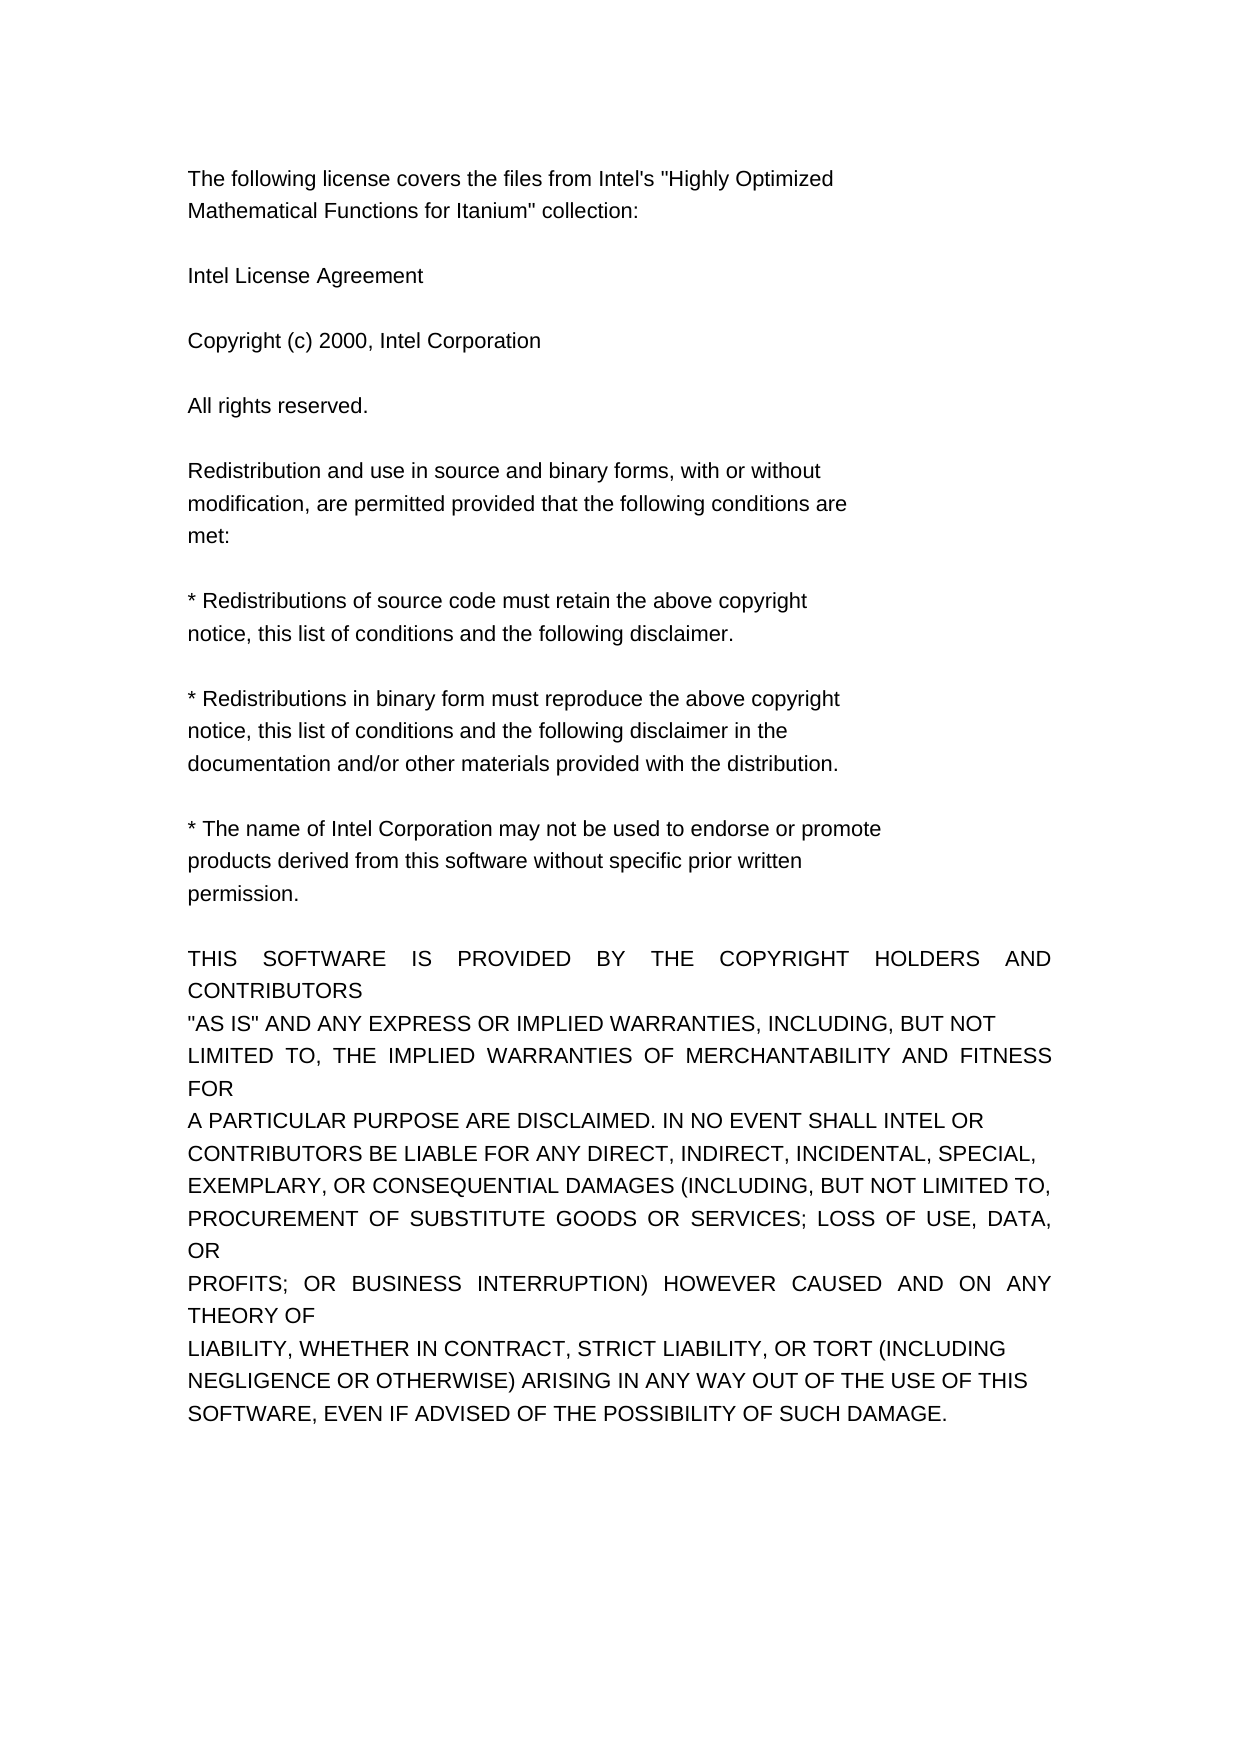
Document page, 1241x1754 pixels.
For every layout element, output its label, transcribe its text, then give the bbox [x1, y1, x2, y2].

text All rights reserved. [187, 389, 1053, 422]
text documentation and/or other materials provided with the distribution. [187, 747, 1053, 779]
text A PARTICULAR PURPOSE ARE DISCLAIMED. IN NO EVENT SHALL INTEL OR [187, 1104, 1053, 1137]
text THIS SOFTWARE IS PROVIDED BY THE COPYRIGHT HOLDERS AND CONTRIBUTORS [187, 942, 1053, 1007]
text notice, this list of conditions and the following disclaimer. [187, 617, 1053, 649]
text "AS IS" AND ANY EXPRESS OR IMPLIED WARRANTIES, INCLUDING, BUT NOT [187, 1007, 1053, 1039]
text Mathematical Functions for Itanium" collection: [187, 194, 1053, 227]
text Copyright (c) 2000, Intel Corporation [187, 324, 1053, 357]
text notice, this list of conditions and the following disclaimer in the [187, 714, 1053, 747]
text met: [187, 519, 1053, 552]
text products derived from this software without specific prior written [187, 844, 1053, 877]
text Redistribution and use in source and binary forms, with or without [187, 454, 1053, 487]
text Intel License Agreement [187, 259, 1053, 292]
text NEGLIGENCE OR OTHERWISE) ARISING IN ANY WAY OUT OF THE USE OF THIS [187, 1364, 1053, 1397]
text modification, are permitted provided that the following conditions are [187, 487, 1053, 519]
text * Redistributions of source code must retain the above copyright [187, 584, 1053, 617]
text PROCUREMENT OF SUBSTITUTE GOODS OR SERVICES; LOSS OF USE, DATA, OR [187, 1202, 1053, 1267]
text * Redistributions in binary form must reproduce the above copyright [187, 682, 1053, 714]
text PROFITS; OR BUSINESS INTERRUPTION) HOWEVER CAUSED AND ON ANY THEORY OF [187, 1267, 1053, 1332]
text * The name of Intel Corporation may not be used to endorse or promote [187, 812, 1053, 844]
text CONTRIBUTORS BE LIABLE FOR ANY DIRECT, INDIRECT, INCIDENTAL, SPECIAL, [187, 1137, 1053, 1169]
text LIABILITY, WHETHER IN CONTRACT, STRICT LIABILITY, OR TORT (INCLUDING [187, 1332, 1053, 1364]
text EXEMPLARY, OR CONSEQUENTIAL DAMAGES (INCLUDING, BUT NOT LIMITED TO, [187, 1169, 1053, 1202]
text permission. [187, 877, 1053, 909]
text The following license covers the files from Intel's "Highly Optimized [187, 162, 1053, 194]
text LIMITED TO, THE IMPLIED WARRANTIES OF MERCHANTABILITY AND FITNESS FOR [187, 1039, 1053, 1104]
text SOFTWARE, EVEN IF ADVISED OF THE POSSIBILITY OF SUCH DAMAGE. [187, 1397, 1053, 1429]
